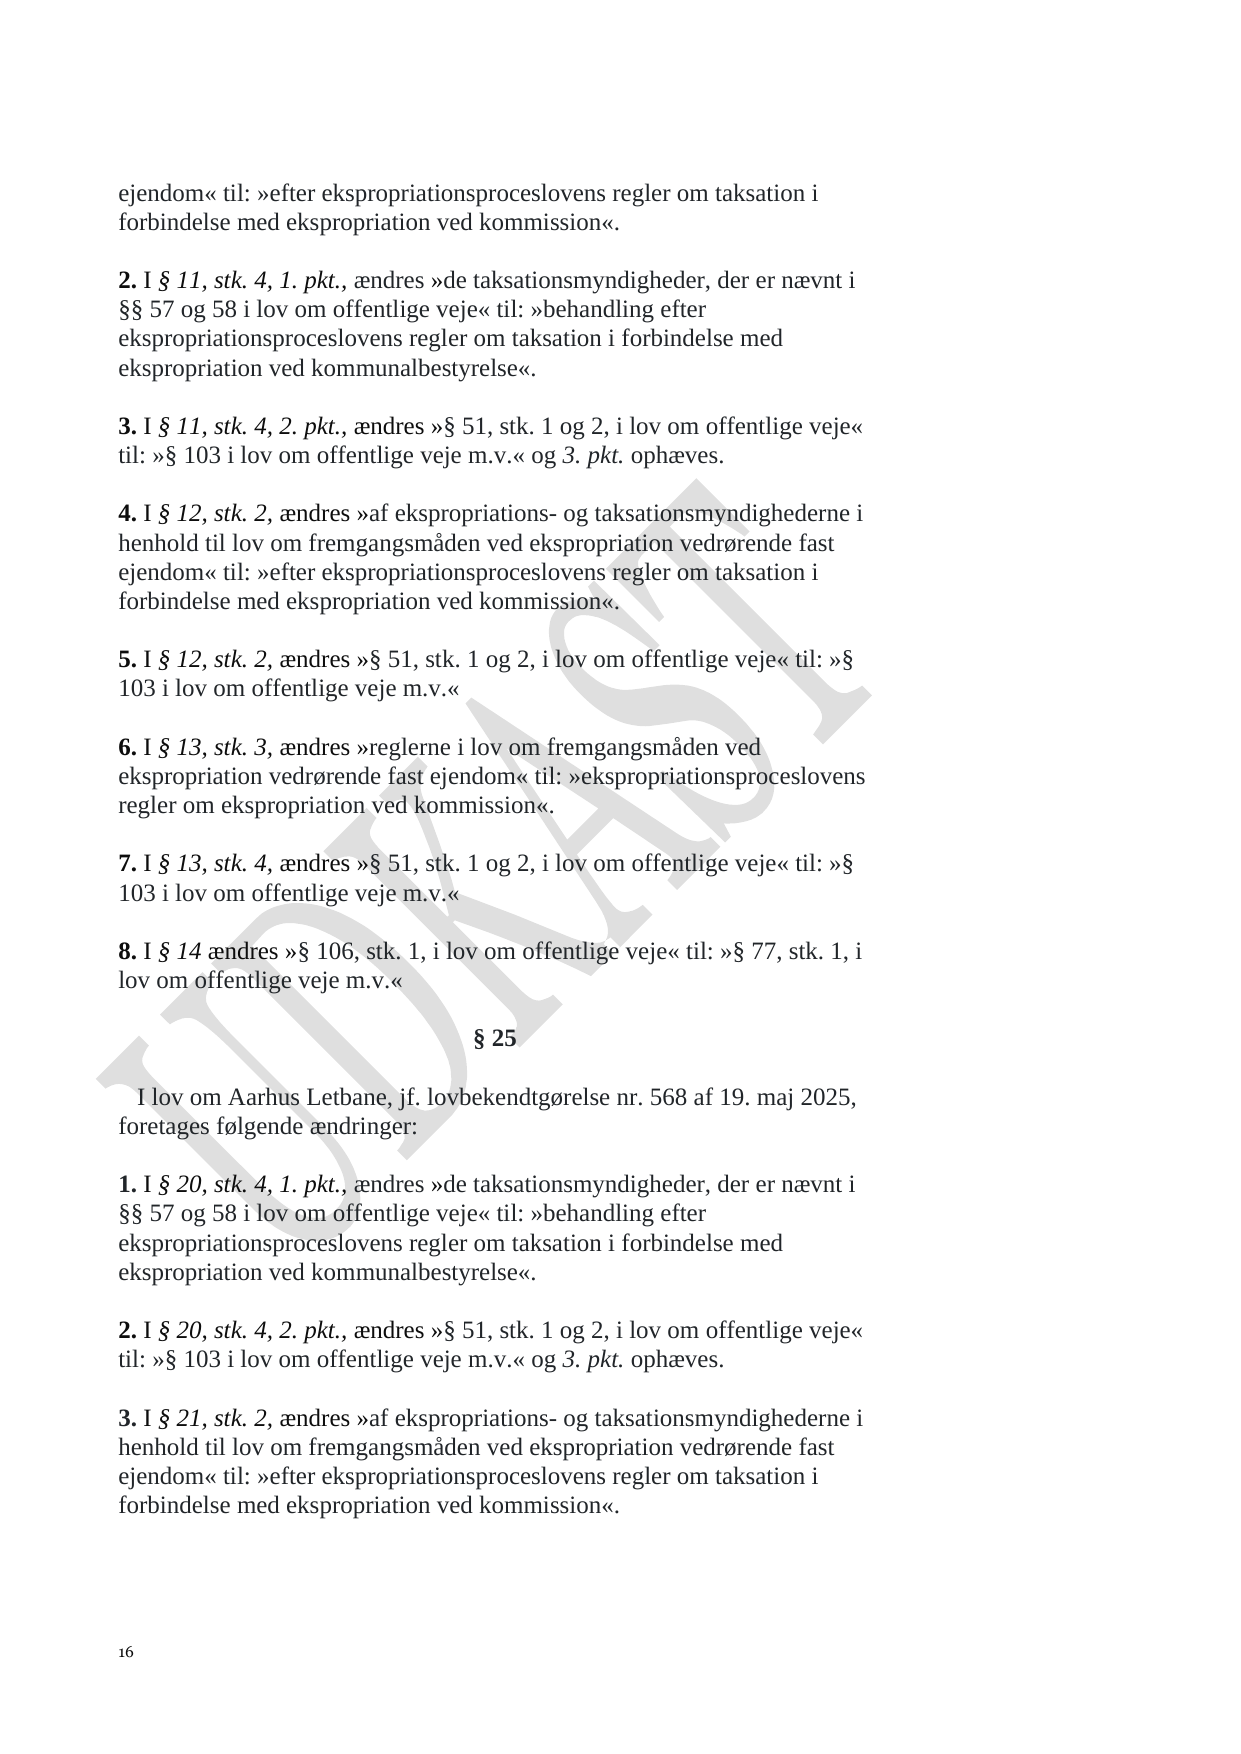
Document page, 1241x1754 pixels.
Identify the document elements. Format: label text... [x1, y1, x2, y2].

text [118, 177, 871, 236]
text 5. I § 12, stk. 2, ændres »§ 51, stk. 1 og 2, i lov om offentlige veje« til: »§ 103 i lov om offentlige veje m.v.« [118, 644, 871, 702]
text 8. I § 14 ændres »§ 106, stk. 1, i lov om offentlige veje« til: »§ 77, stk. 1, i lov om offentlige veje m.v.« [118, 936, 871, 994]
text 7. I § 13, stk. 4, ændres »§ 51, stk. 1 og 2, i lov om offentlige veje« til: »§ 103 i lov om offentlige veje m.v.« [118, 848, 871, 906]
text 2. I § 20, stk. 4, 2. pkt., ændres »§ 51, stk. 1 og 2, i lov om offentlige veje« til: »§ 103 i lov om offentlige veje m.v.« og 3. pkt. ophæves. [118, 1315, 871, 1373]
text § 25 [118, 1023, 871, 1052]
text 6. I § 13, stk. 3, ændres »reglerne i lov om fremgangsmåden ved ekspropriation vedrørende fast ejendom« til: »ekspropriationsproceslovens regler om ekspropriation ved kommission«. [118, 731, 871, 819]
text 2. I § 11, stk. 4, 1. pkt., ændres »de taksationsmyndigheder, der er nævnt i §§ 57 og 58 i lov om offentlige veje« til: »behandling efter ekspropriationsproceslovens regler om taksation i forbindelse med ekspropriation ved kommunalbestyrelse«. [118, 265, 871, 381]
text 3. I § 11, stk. 4, 2. pkt., ændres »§ 51, stk. 1 og 2, i lov om offentlige veje« til: »§ 103 i lov om offentlige veje m.v.« og 3. pkt. ophæves. [118, 411, 871, 469]
text I lov om Aarhus Letbane, jf. lovbekendtgørelse nr. 568 af 19. maj 2025, foretages følgende ændringer: [118, 1081, 871, 1140]
text 4. I § 12, stk. 2, ændres »af ekspropriations- og taksationsmyndighederne i henhold til lov om fremgangsmåden ved ekspropriation vedrørende fast ejendom« til: »efter ekspropriationsproceslovens regler om taksation i forbindelse med ekspropriation ved kommission«. [118, 498, 871, 615]
text 1. I § 20, stk. 4, 1. pkt., ændres »de taksationsmyndigheder, der er nævnt i §§ 57 og 58 i lov om offentlige veje« til: »behandling efter ekspropriationsproceslovens regler om taksation i forbindelse med ekspropriation ved kommunalbestyrelse«. [118, 1169, 871, 1286]
text 3. I § 21, stk. 2, ændres »af ekspropriations- og taksationsmyndighederne i henhold til lov om fremgangsmåden ved ekspropriation vedrørende fast ejendom« til: »efter ekspropriationsproceslovens regler om taksation i forbindelse med ekspropriation ved kommission«. [118, 1402, 871, 1519]
